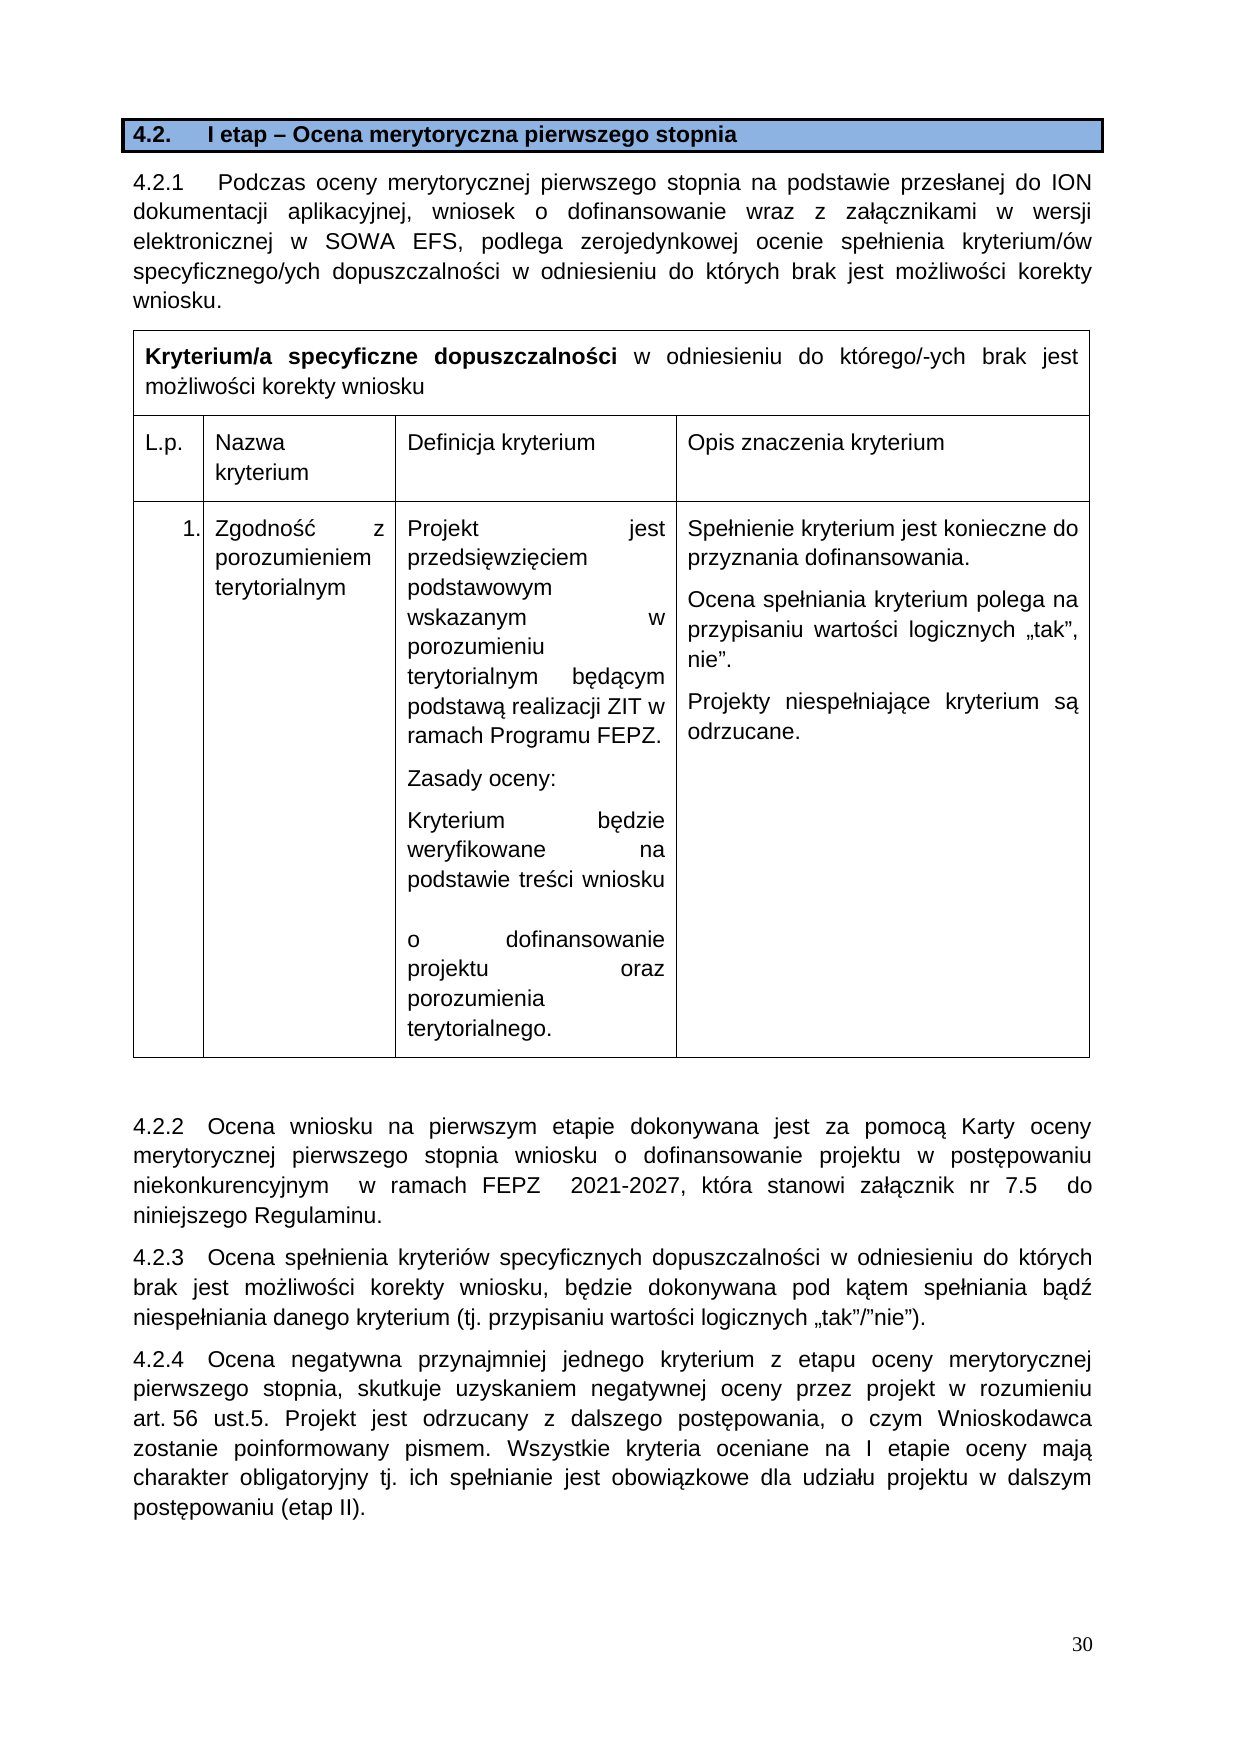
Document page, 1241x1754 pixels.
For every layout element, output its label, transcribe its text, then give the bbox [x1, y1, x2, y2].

list Ocena negatywna przynajmniej jednego kryterium z etapu oceny merytorycznej pierwszego stopnia, skutkuje uzyskaniem negatywnej oceny przez projekt w rozumieniu art. 56 ust.5. Projekt jest odrzucany z dalszego postępowania, o czym Wnioskodawca zostanie poinformowany pismem. Wszystkie kryteria oceniane na I etapie oceny mają charakter obligatoryjny tj. ich spełnianie jest obowiązkowe dla udziału projektu w dalszym postępowaniu (etap II). [133, 1346, 1092, 1520]
list Ocena wniosku na pierwszym etapie dokonywana jest za pomocą Karty oceny merytorycznej pierwszego stopnia wniosku o dofinansowanie projektu w postępowaniu niekonkurencyjnym w ramach FEPZ 2021-2027, która stanowi załącznik nr 7.5 do niniejszego Regulaminu. [133, 1113, 1092, 1228]
table_cell Opis znaczenia kryterium [677, 416, 1089, 501]
table_cell Nazwa kryterium [204, 416, 395, 501]
table_cell L.p. [134, 416, 203, 501]
list Ocena spełnienia kryteriów specyficznych dopuszczalności w odniesieniu do których brak jest możliwości korekty wniosku, będzie dokonywana pod kątem spełniania bądź niespełniania danego kryterium (tj. przypisaniu wartości logicznych „tak”/”nie”). [133, 1244, 1092, 1330]
list Podczas oceny merytorycznej pierwszego stopnia na podstawie przesłanej do ION dokumentacji aplikacyjnej, wniosek o dofinansowanie wraz z załącznikami w wersji elektronicznej w SOWA EFS, podlega zerojedynkowej ocenie spełnienia kryterium/ów specyficznego/ych dopuszczalności w odniesieniu do których brak jest możliwości korekty wniosku. [133, 169, 1092, 314]
table_header Kryterium/a specyficzne dopuszczalności w odniesieniu do którego/-ych brak jest możliwości korekty wniosku [134, 331, 1089, 415]
table_cell Zgodność z porozumieniem terytorialnym [204, 502, 395, 1057]
table_cell Definicja kryterium [396, 416, 676, 501]
subtitle I etap – Ocena merytoryczna pierwszego stopnia [125, 121, 1101, 150]
table_cell Spełnienie kryterium jest konieczne do przyznania dofinansowania. Ocena spełniania kryterium polega na przypisaniu wartości logicznych „tak”, nie”. Projekty niespełniające kryterium są odrzucane. [677, 502, 1089, 1057]
table_cell Projekt jest przedsięwzięciem podstawowym wskazanym w porozumieniu terytorialnym będącym podstawą realizacji ZIT w ramach Programu FEPZ. Zasady oceny: Kryterium będzie weryfikowane na podstawie treści wniosku o dofinansowanie projektu oraz porozumienia terytorialnego. [396, 502, 676, 1057]
table_cell [134, 502, 203, 1057]
